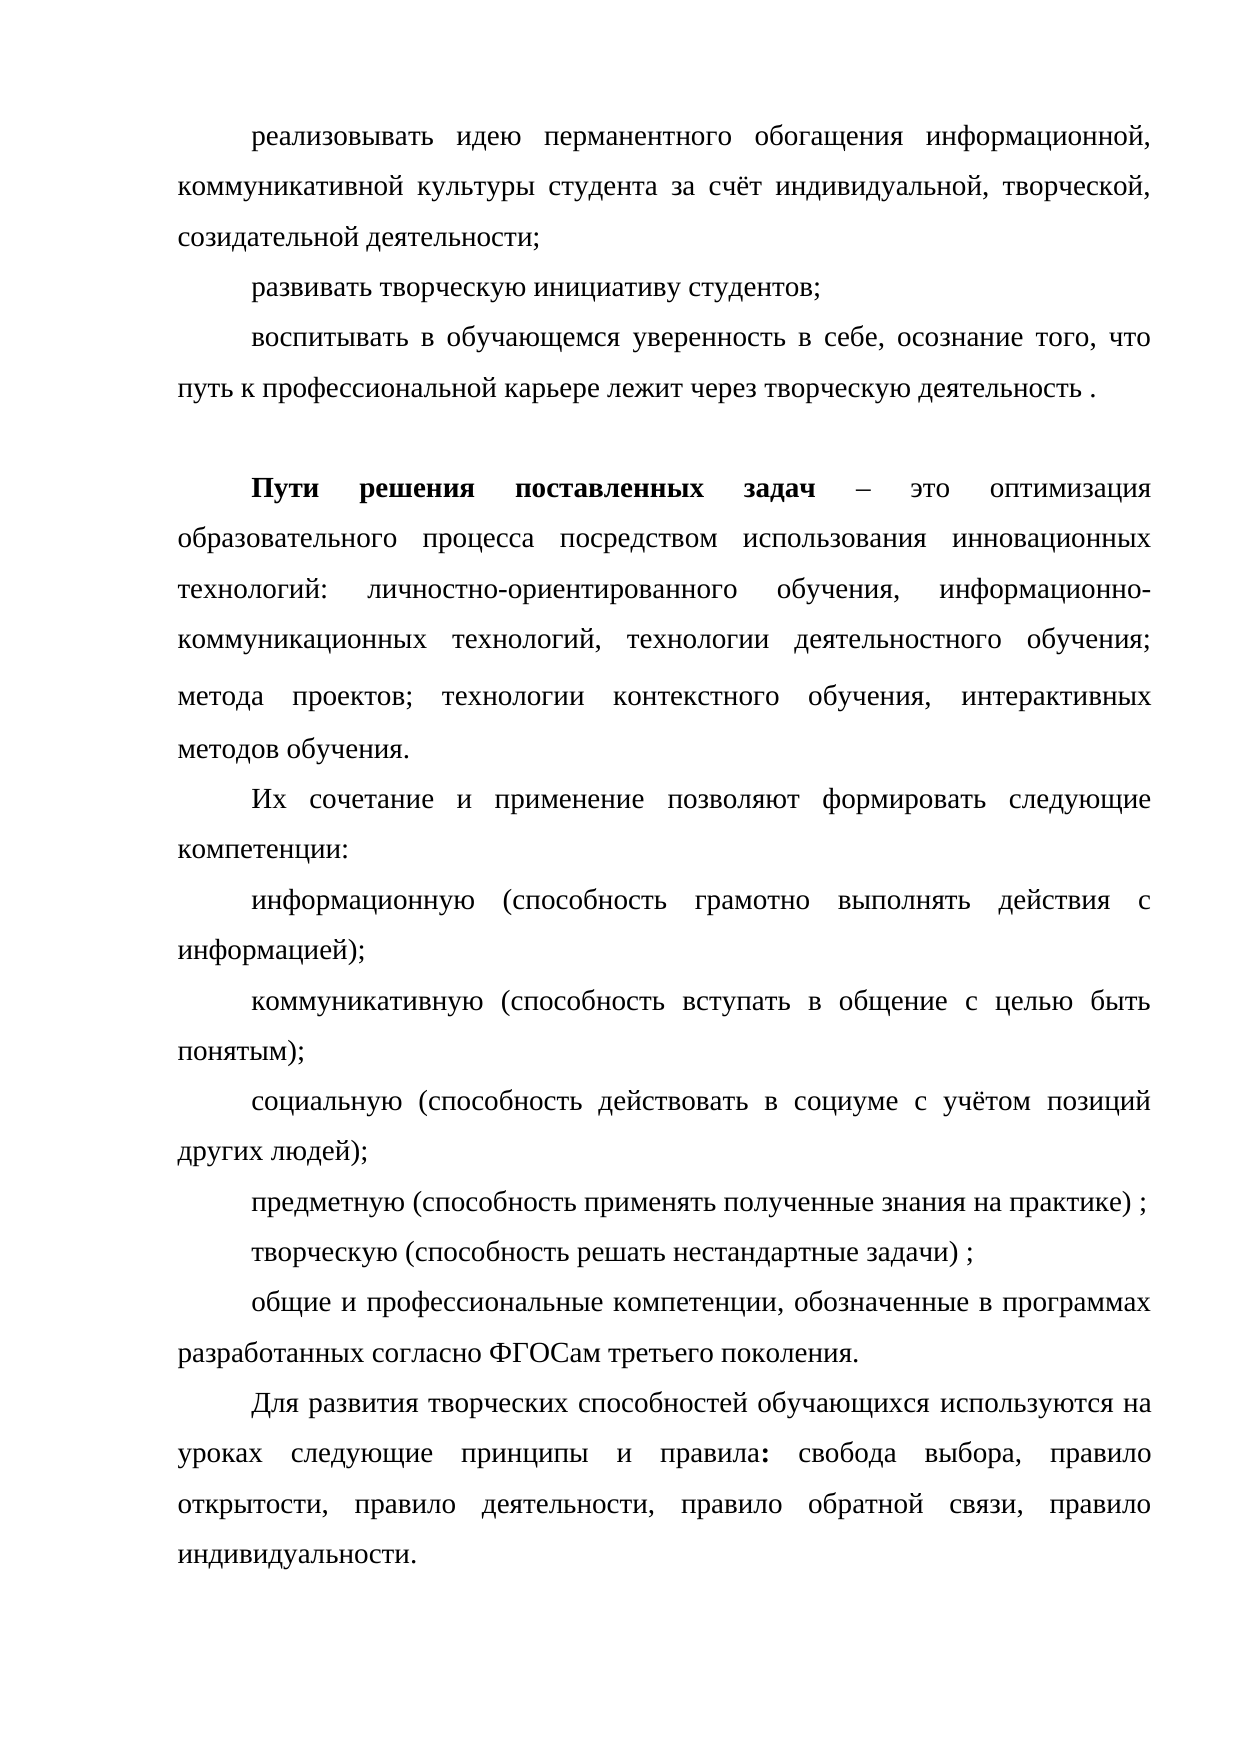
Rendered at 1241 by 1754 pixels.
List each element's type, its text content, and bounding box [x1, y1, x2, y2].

text Пути решения поставленных задач – это оптимизация образовательного процесса посредством использования инновационных технологий: личностно-ориентированного обучения, информационно-коммуникационных технологий, технологии деятельностного обучения; метода проектов; технологии контекстного обучения, интерактивных методов обучения. [177, 470, 1152, 764]
text реализовывать идею перманентного обогащения информационной, коммуникативной культуры студента за счёт индивидуальной, творческой, созидательной деятельности; [177, 118, 1152, 252]
text Их сочетание и применение позволяют формировать следующие компетенции: [177, 781, 1152, 865]
text творческую (способность решать нестандартные задачи) ; [177, 1234, 1152, 1268]
text развивать творческую инициативу студентов; [177, 269, 1152, 303]
text предметную (способность применять полученные знания на практике) ; [177, 1184, 1152, 1217]
text общие и профессиональные компетенции, обозначенные в программах разработанных согласно ФГОСам третьего поколения. [177, 1284, 1152, 1368]
text Для развития творческих способностей обучающихся используются на уроках следующие принципы и правила: свобода выбора, правило открытости, правило деятельности, правило обратной связи, правило индивидуальности. [177, 1385, 1152, 1569]
text воспитывать в обучающемся уверенность в себе, осознание того, что путь к профессиональной карьере лежит через творческую деятельность . [177, 319, 1152, 403]
text коммуникативную (способность вступать в общение с целью быть понятым); [177, 983, 1152, 1066]
text социальную (способность действовать в социуме с учётом позиций других людей); [177, 1083, 1152, 1167]
text информационную (способность грамотно выполнять действия с информацией); [177, 882, 1152, 966]
